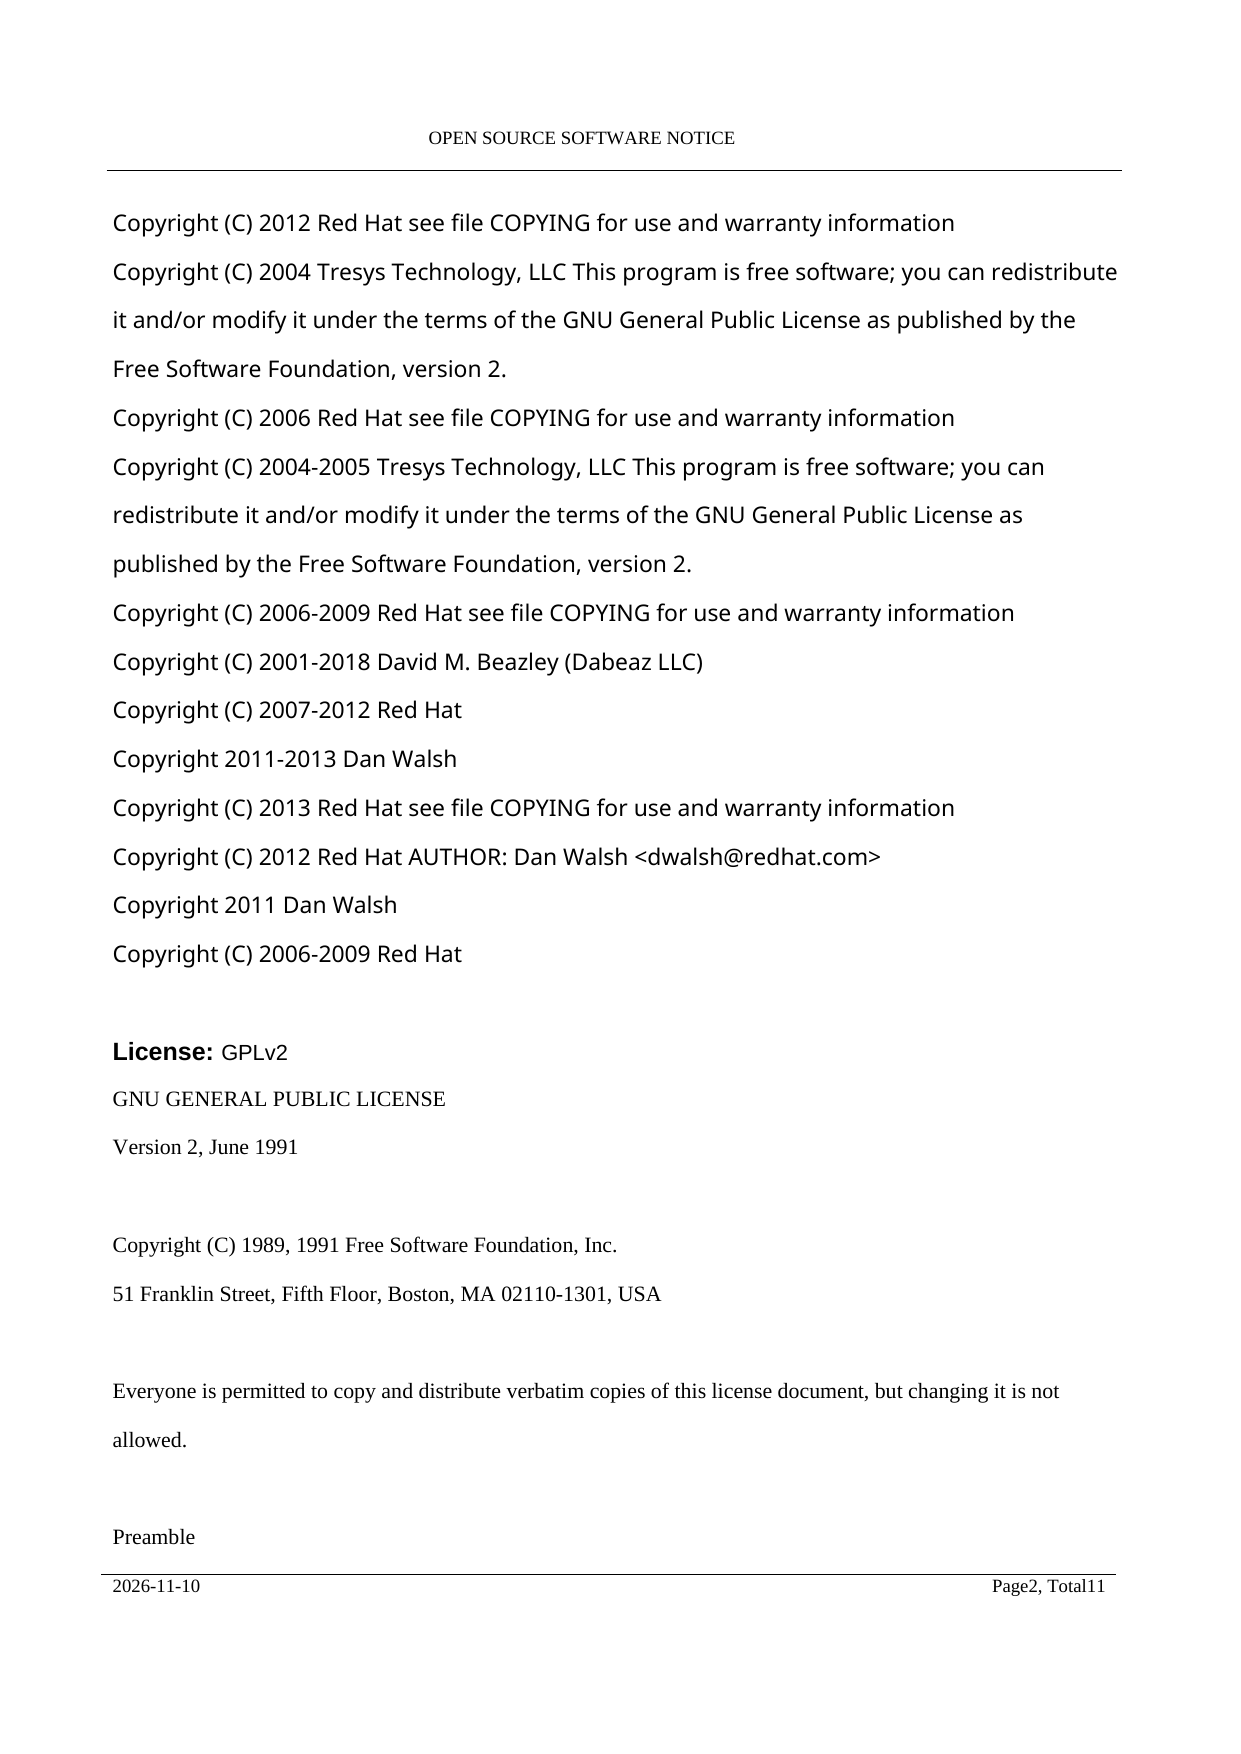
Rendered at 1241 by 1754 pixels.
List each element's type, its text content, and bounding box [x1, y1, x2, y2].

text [112, 206, 1128, 1019]
text License: GPLv2 [112, 1035, 1128, 1068]
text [112, 1082, 1128, 1553]
